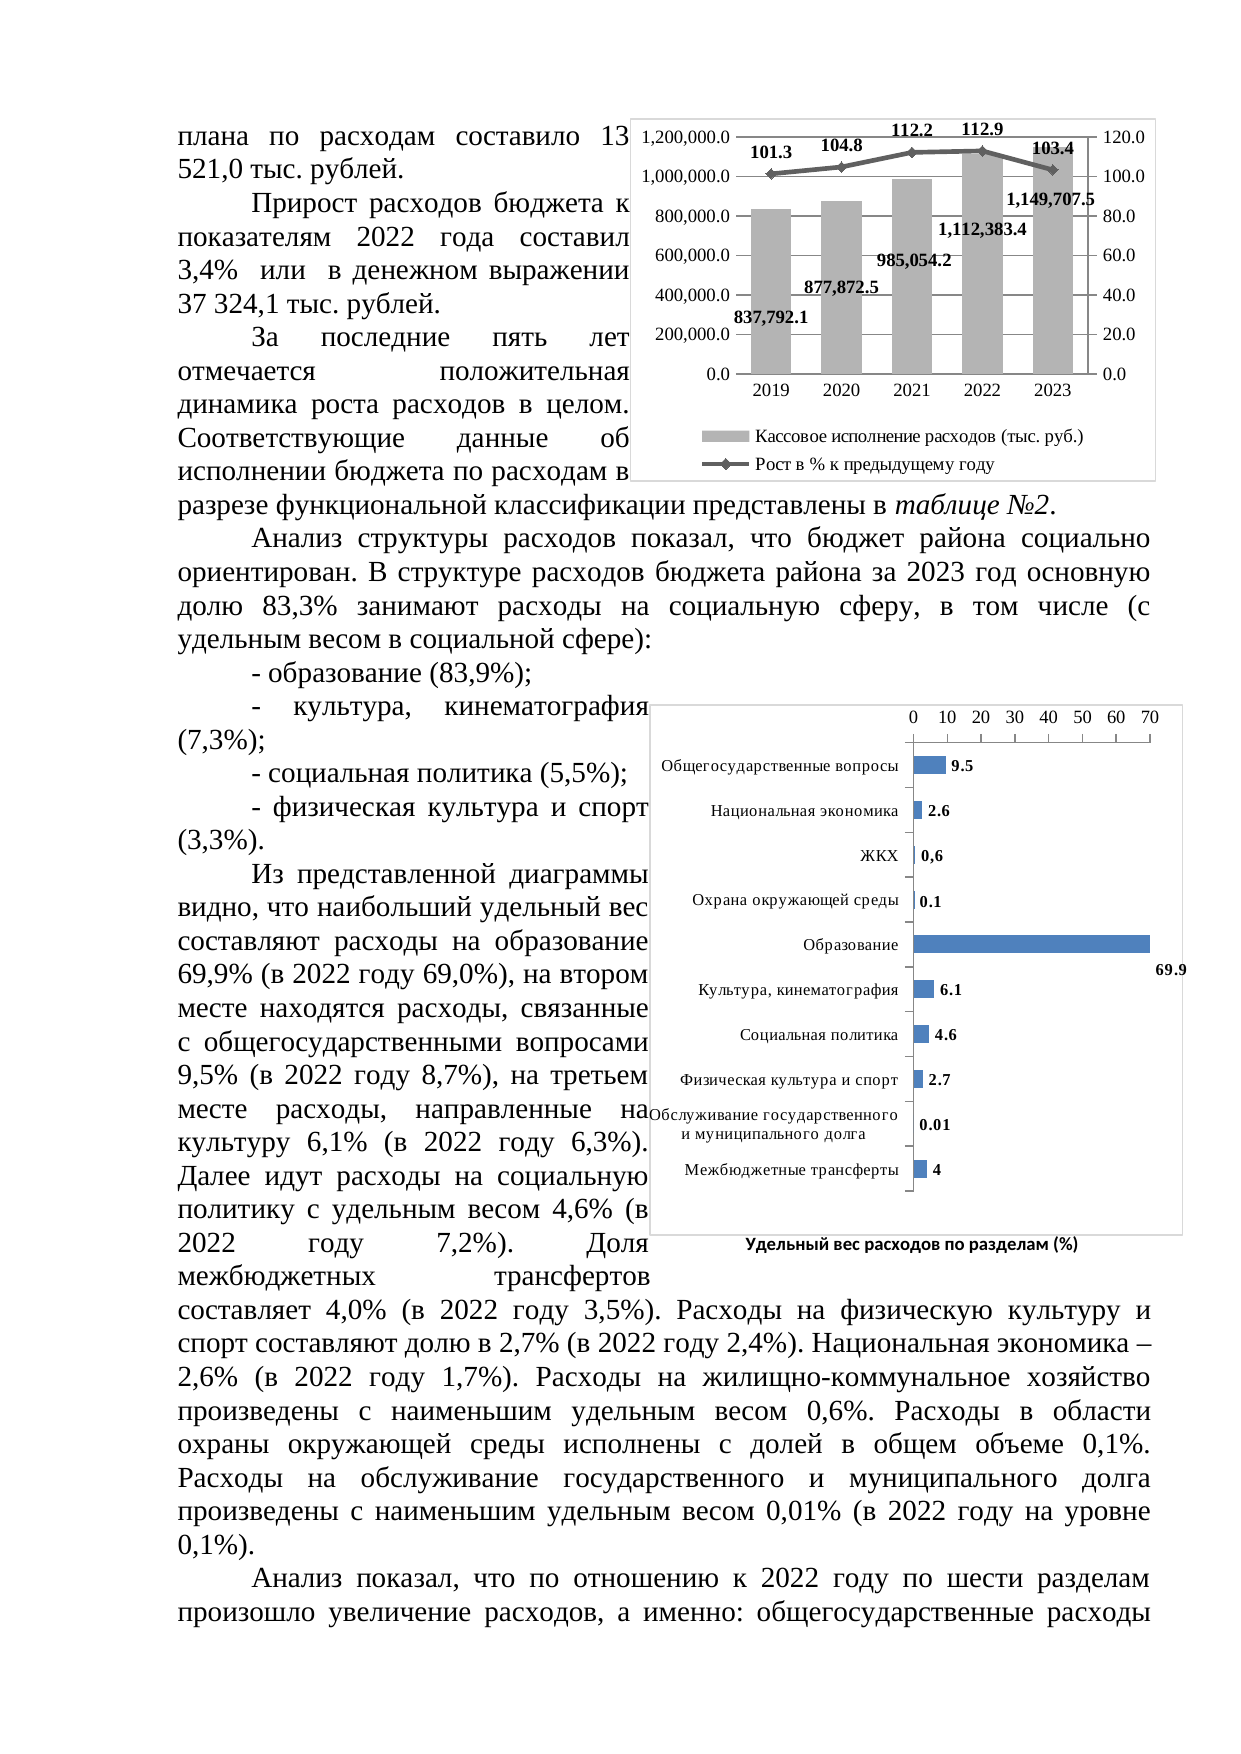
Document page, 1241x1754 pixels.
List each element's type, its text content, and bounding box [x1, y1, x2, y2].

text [177, 1560, 1152, 1627]
text - образование (83,9%); [177, 655, 1152, 688]
text Прирост расходов бюджета к показателям 2022 года составил 3,4% или в денежном выражении 37 324,1 тыс. рублей. [177, 185, 630, 319]
text - культура, кинематография (7,3%); [177, 688, 1152, 755]
text Анализ структуры расходов показал, что бюджет района социально ориентирован. В структуре расходов бюджета района за 2023 год основную долю 83,3% занимают расходы на социальную сферу, в том числе (с удельным весом в социальной сфере): [177, 521, 1152, 655]
text За последние пять лет отмечается положительная динамика роста расходов в целом. Соответствующие данные об исполнении бюджета по расходам в разрезе функциональной классификации представлены в таблице №2. [177, 319, 1152, 521]
text - физическая культура и спорт (3,3%). [177, 789, 649, 856]
text - социальная политика (5,5%); [177, 755, 649, 789]
text Из представленной диаграммы видно, что наибольший удельный вес составляют расходы на образование 69,9% (в 2022 году 69,0%), на втором месте находятся расходы, связанные с общегосударственными вопросами 9,5% (в 2022 году 8,7%), на третьем месте расходы, направленные на культуру 6,1% (в 2022 году 6,3%). Далее идут расходы на социальную политику с удельным весом 4,6% (в 2022 году 7,2%). Доля межбюджетных трансфертов составляет 4,0% (в 2022 году 3,5%). Расходы на физическую культуру и спорт составляют долю в 2,7% (в 2022 году 2,4%). Национальная экономика – 2,6% (в 2022 году 1,7%). Расходы на жилищно-коммунальное хозяйство произведены с наименьшим удельным весом 0,6%. Расходы в области охраны окружающей среды исполнены с долей в общем объеме 0,1%. Расходы на обслуживание государственного и муниципального долга произведены с наименьшим удельным весом 0,01% (в 2022 году на уровне 0,1%). [177, 856, 1152, 1560]
